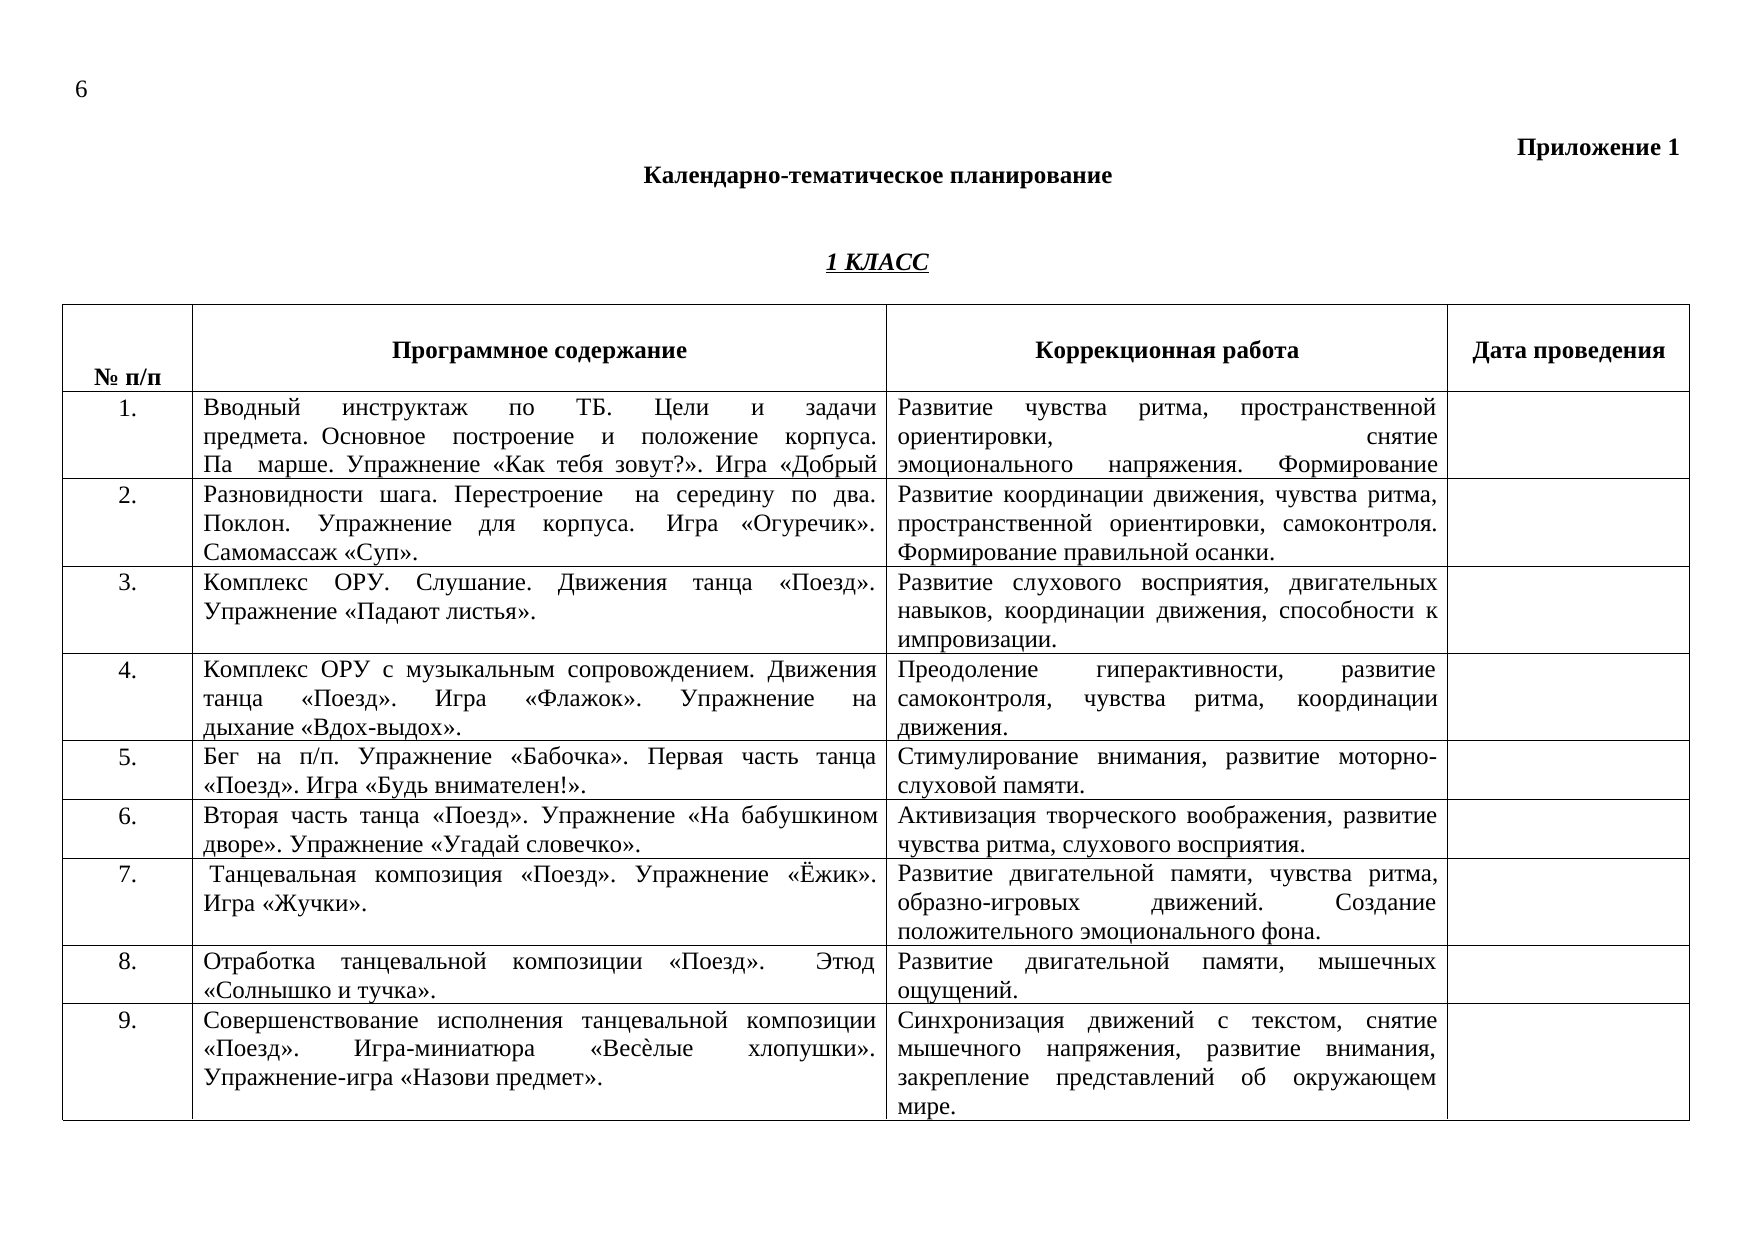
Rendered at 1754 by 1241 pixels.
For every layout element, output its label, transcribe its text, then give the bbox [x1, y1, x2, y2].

table_cell Активизация творческого воображения, развитие чувства ритма, слухового восприятия. [887, 800, 1447, 857]
table_cell Комплекс ОРУ. Слушание. Движения танца «Поезд». Упражнение «Падают листья». [193, 567, 886, 653]
table_cell 1. [63, 392, 192, 478]
table_cell Вторая часть танца «Поезд». Упражнение «На бабушкином дворе». Упражнение «Угадай словечко». [193, 800, 886, 857]
table_cell [1448, 800, 1689, 857]
table_cell [1448, 859, 1689, 944]
table_cell [1448, 741, 1689, 799]
table_cell 8. [63, 946, 192, 1003]
table_header Программное содержание [193, 305, 886, 391]
table_cell [1448, 567, 1689, 653]
text Приложение 1 Календарно-тематическое планирование [643, 132, 1686, 189]
table_cell Вводный инструктаж по ТБ. Цели и задачи предмета. Основное построение и положение корпуса. Па марше. Упражнение «Как тебя зовут?». Игра «Добрый бегемотик». [193, 392, 886, 478]
table_cell Комплекс ОРУ с музыкальным сопровождением. Движения танца «Поезд». Игра «Флажок». Упражнение на дыхание «Вдох-выдох». [193, 654, 886, 740]
table_header № п/п [63, 305, 192, 391]
table_cell Развитие двигательной памяти, мышечных ощущений. [887, 946, 1447, 1003]
table_cell Развитие чувства ритма, пространственной ориентировки, снятие эмоционального напряжения. Формирование правильной осанки. [887, 392, 1447, 478]
table_cell [1448, 1004, 1689, 1119]
table_cell Развитие слухового восприятия, двигательных навыков, координации движения, способности к импровизации. [887, 567, 1447, 653]
table_cell Преодоление гиперактивности, развитие самоконтроля, чувства ритма, координации движения. [887, 654, 1447, 740]
table_cell Развитие координации движения, чувства ритма, пространственной ориентировки, самоконтроля. Формирование правильной осанки. [887, 479, 1447, 566]
table_cell Отработка танцевальной композиции «Поезд». Этюд «Солнышко и тучка». [193, 946, 886, 1003]
table_header Дата проведения [1448, 305, 1689, 391]
table_cell Синхронизация движений с текстом, снятие мышечного напряжения, развитие внимания, закрепление представлений об окружающем мире. [887, 1004, 1447, 1119]
table_cell Стимулирование внимания, развитие моторно-слуховой памяти. [887, 741, 1447, 799]
table_cell Совершенствование исполнения танцевальной композиции «Поезд». Игра-миниатюра «Весѐлые хлопушки». Упражнение-игра «Назови предмет». [193, 1004, 886, 1119]
table_cell 5. [63, 741, 192, 799]
table_cell Танцевальная композиция «Поезд». Упражнение «Ёжик». Игра «Жучки». [193, 859, 886, 944]
table_cell [1448, 654, 1689, 740]
table_header Коррекционная работа [887, 305, 1447, 391]
table_cell Развитие двигательной памяти, чувства ритма, образно-игровых движений. Создание положительного эмоционального фона. [887, 859, 1447, 944]
table_cell 6. [63, 800, 192, 857]
text 1 КЛАСС [826, 247, 1693, 276]
table_cell 9. [63, 1004, 192, 1119]
table_cell 3. [63, 567, 192, 653]
table_cell 7. [63, 859, 192, 944]
table_cell 4. [63, 654, 192, 740]
table_cell 2. [63, 479, 192, 566]
table_cell [1448, 479, 1689, 566]
table_cell Бег на п/п. Упражнение «Бабочка». Первая часть танца «Поезд». Игра «Будь внимателен!». [193, 741, 886, 799]
table_cell Разновидности шага. Перестроение на середину по два. Поклон. Упражнение для корпуса. Игра «Огуречик». Самомассаж «Суп». [193, 479, 886, 566]
text 6 [75, 74, 1693, 103]
table_cell [1448, 946, 1689, 1003]
table_cell [1448, 392, 1689, 478]
